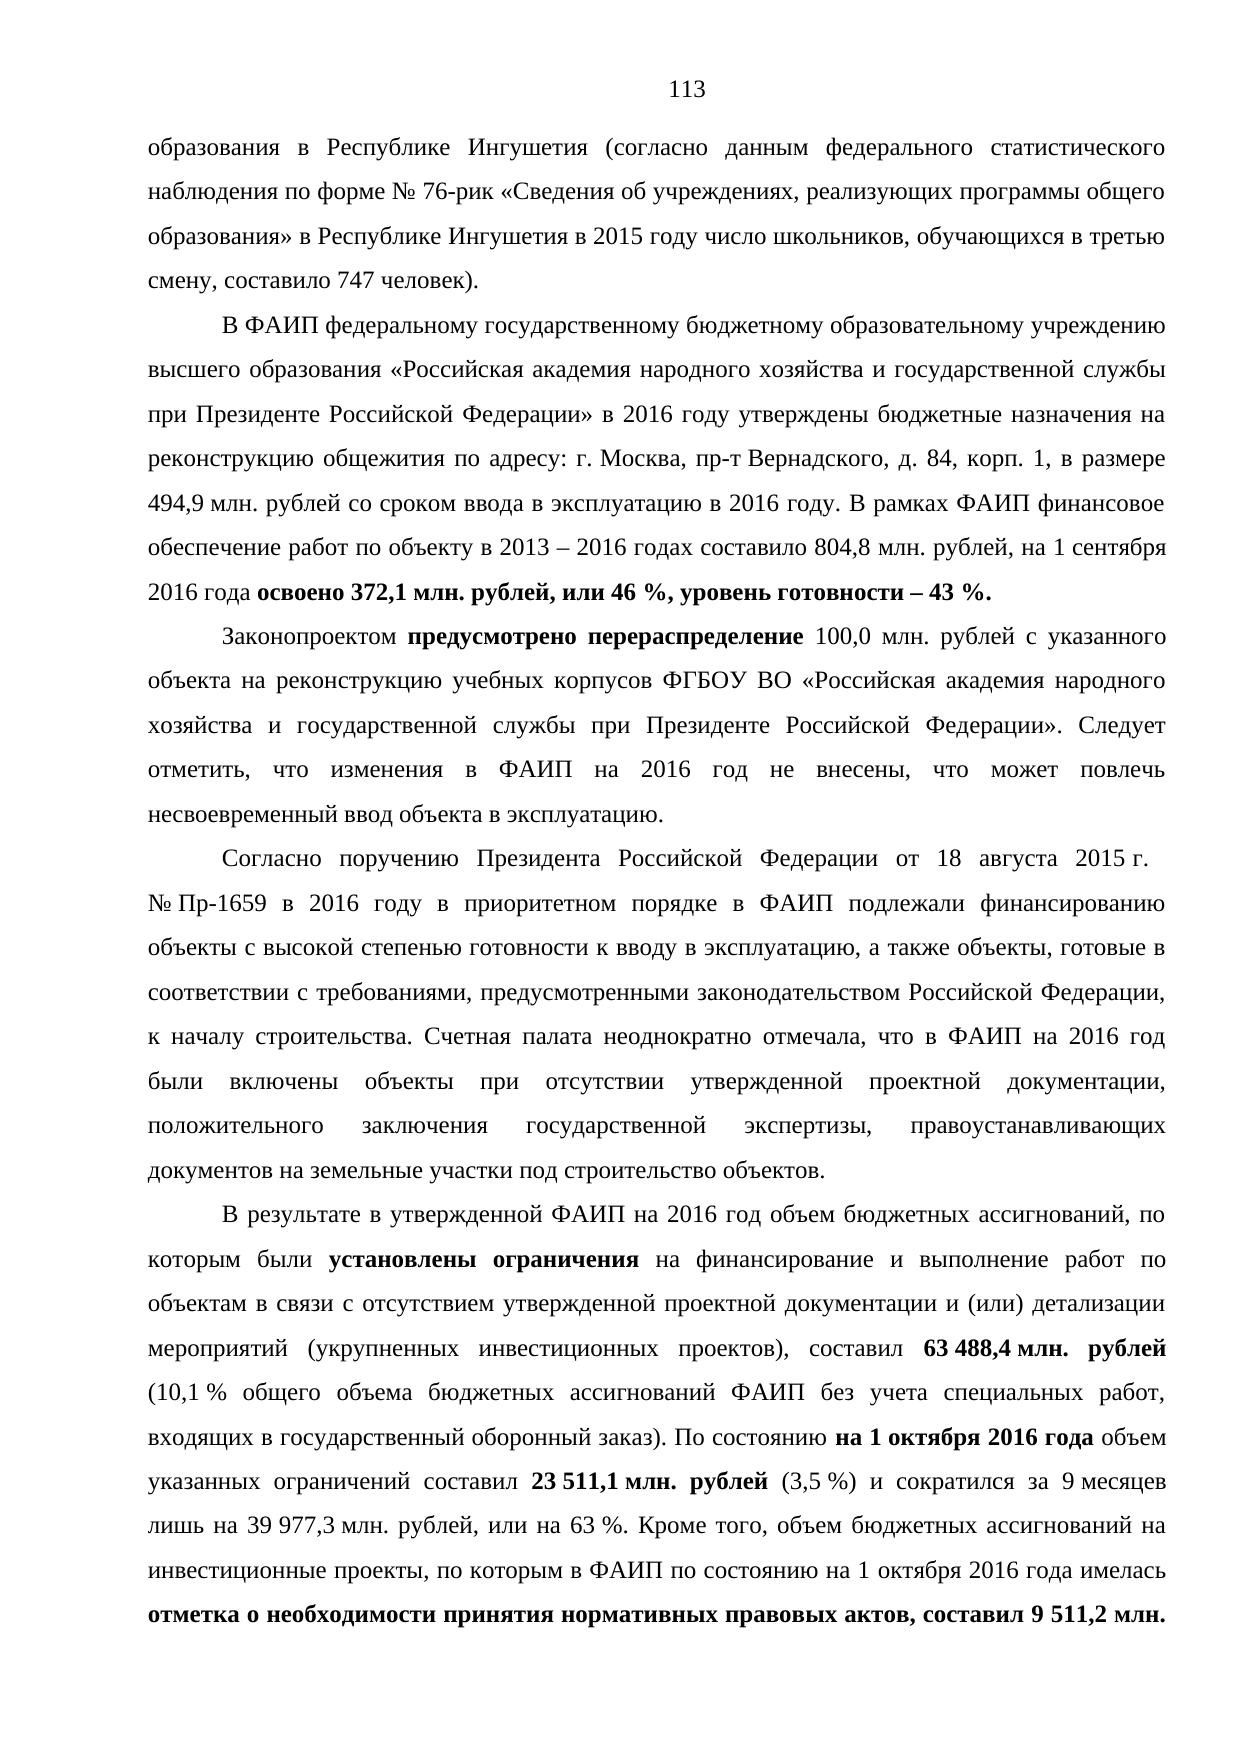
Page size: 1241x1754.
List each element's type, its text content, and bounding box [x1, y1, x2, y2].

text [148, 132, 1167, 294]
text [148, 1199, 1167, 1628]
text Законопроектом предусмотрено перераспределение 100,0 млн. рублей с указанного объекта на реконструкцию учебных корпусов ФГБОУ ВО «Российская академия народного хозяйства и государственной службы при Президенте Российской Федерации». Следует отметить, что изменения в ФАИП на 2016 год не внесены, что может повлечь несвоевременный ввод объекта в эксплуатацию. [148, 621, 1167, 828]
text В ФАИП федеральному государственному бюджетному образовательному учреждению высшего образования «Российская академия народного хозяйства и государственной службы при Президенте Российской Федерации» в 2016 году утверждены бюджетные назначения на реконструкцию общежития по адресу: г. Москва, пр-т Вернадского, д. 84, корп. 1, в размере 494,9 млн. рублей со сроком ввода в эксплуатацию в 2016 году. В рамках ФАИП финансовое обеспечение работ по объекту в 2013 – 2016 годах составило 804,8 млн. рублей, на 1 сентября 2016 года освоено 372,1 млн. рублей, или 46 %, уровень готовности – 43 %. [148, 310, 1167, 605]
text Согласно поручению Президента Российской Федерации от 18 августа 2015 г. № Пр-1659 в 2016 году в приоритетном порядке в ФАИП подлежали финансированию объекты с высокой степенью готовности к вводу в эксплуатацию, а также объекты, готовые в соответствии с требованиями, предусмотренными законодательством Российской Федерации, к началу строительства. Счетная палата неоднократно отмечала, что в ФАИП на 2016 год были включены объекты при отсутствии утвержденной проектной документации, положительного заключения государственной экспертизы, правоустанавливающих документов на земельные участки под строительство объектов. [148, 843, 1167, 1183]
